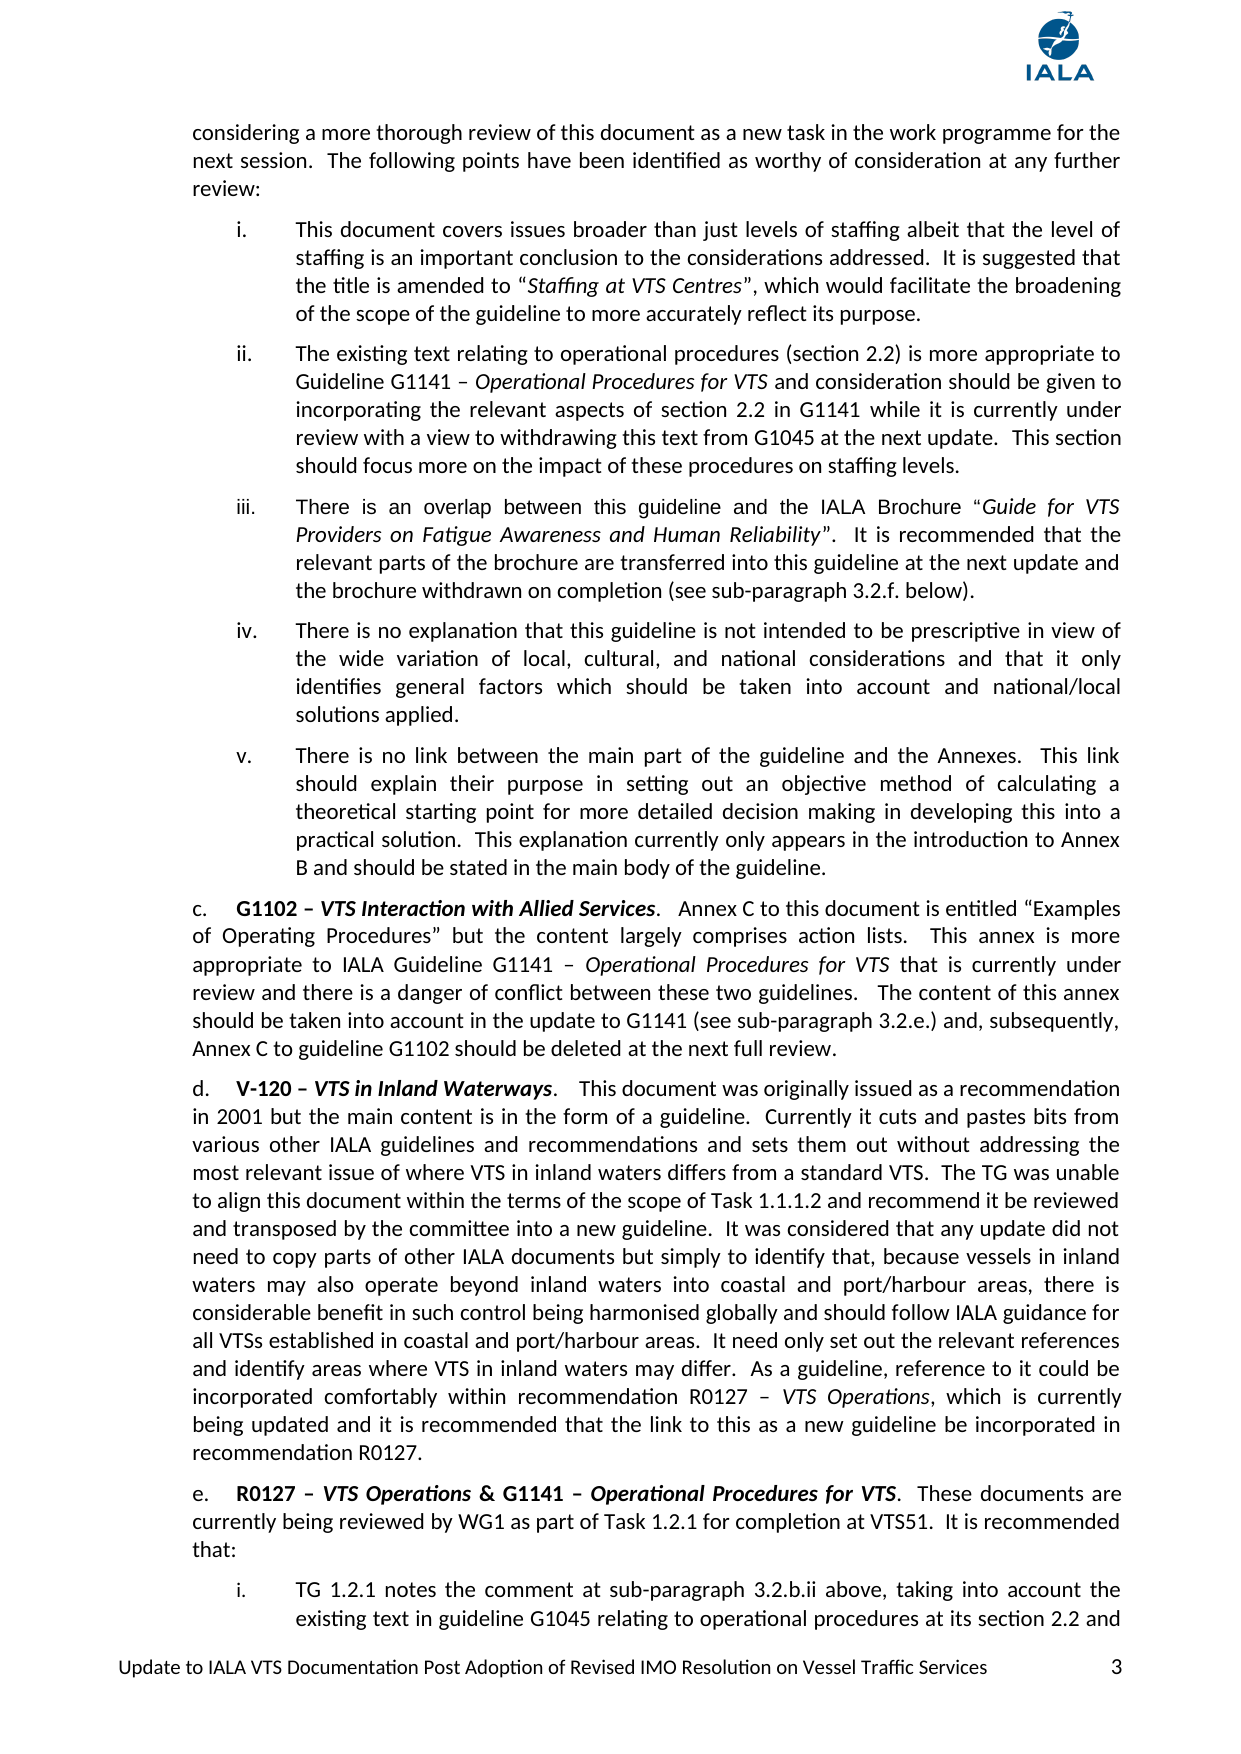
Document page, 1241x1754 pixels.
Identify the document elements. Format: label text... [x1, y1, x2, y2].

list V-120 – VTS in Inland Waterways. This document was originally issued as a recommendation in 2001 but the main content is in the form of a guideline. Currently it cuts and pastes bits from various other IALA guidelines and recommendations and sets them out without addressing the most relevant issue of where VTS in inland waters differs from a standard VTS. The TG was unable to align this document within the terms of the scope of Task 1.1.1.2 and recommend it be reviewed and transposed by the committee into a new guideline. It was considered that any update did not need to copy parts of other IALA documents but simply to identify that, because vessels in inland waters may also operate beyond inland waters into coastal and port/harbour areas, there is considerable benefit in such control being harmonised globally and should follow IALA guidance for all VTSs established in coastal and port/harbour areas. It need only set out the relevant references and identify areas where VTS in inland waters may differ. As a guideline, reference to it could be incorporated comfortably within recommendation R0127 – VTS Operations, which is currently being updated and it is recommended that the link to this as a new guideline be incorporated in recommendation R0127. [192, 1074, 1122, 1467]
list G1102 – VTS Interaction with Allied Services. Annex C to this document is entitled “Examples of Operating Procedures” but the content largely comprises action lists. This annex is more appropriate to IALA Guideline G1141 – Operational Procedures for VTS that is currently under review and there is a danger of conflict between these two guidelines. The content of this annex should be taken into account in the update to G1141 (see sub-paragraph 3.2.e.) and, subsequently, Annex C to guideline G1102 should be deleted at the next full review. [192, 894, 1122, 1062]
list There is no explanation that this guideline is not intended to be prescriptive in view of the wide variation of local, cultural, and national considerations and that it only identifies general factors which should be taken into account and national/local solutions applied. [236, 616, 1122, 728]
picture [1011, 3, 1106, 96]
list There is an overlap between this guideline and the IALA Brochure “Guide for VTS Providers on Fatigue Awareness and Human Reliability”. It is recommended that the relevant parts of the brochure are transferred into this guideline at the next update and the brochure withdrawn on completion (see sub-paragraph 3.2.f. below). [236, 492, 1122, 604]
list There is no link between the main part of the guideline and the Annexes. This link should explain their purpose in setting out an objective method of calculating a theoretical starting point for more detailed decision making in developing this into a practical solution. This explanation currently only appears in the introduction to Annex B and should be stated in the main body of the guideline. [236, 741, 1122, 881]
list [192, 118, 1122, 202]
list This document covers issues broader than just levels of staffing albeit that the level of staffing is an important conclusion to the considerations addressed. It is suggested that the title is amended to “Staffing at VTS Centres”, which would facilitate the broadening of the scope of the guideline to more accurately reflect its purpose. [236, 215, 1122, 327]
list The existing text relating to operational procedures (section 2.2) is more appropriate to Guideline G1141 – Operational Procedures for VTS and consideration should be given to incorporating the relevant aspects of section 2.2 in G1141 while it is currently under review with a view to withdrawing this text from G1045 at the next update. This section should focus more on the impact of these procedures on staffing levels. [236, 339, 1122, 479]
list R0127 – VTS Operations & G1141 – Operational Procedures for VTS. These documents are currently being reviewed by WG1 as part of Task 1.2.1 for completion at VTS51. It is recommended that: [192, 1479, 1122, 1563]
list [236, 1576, 1122, 1632]
